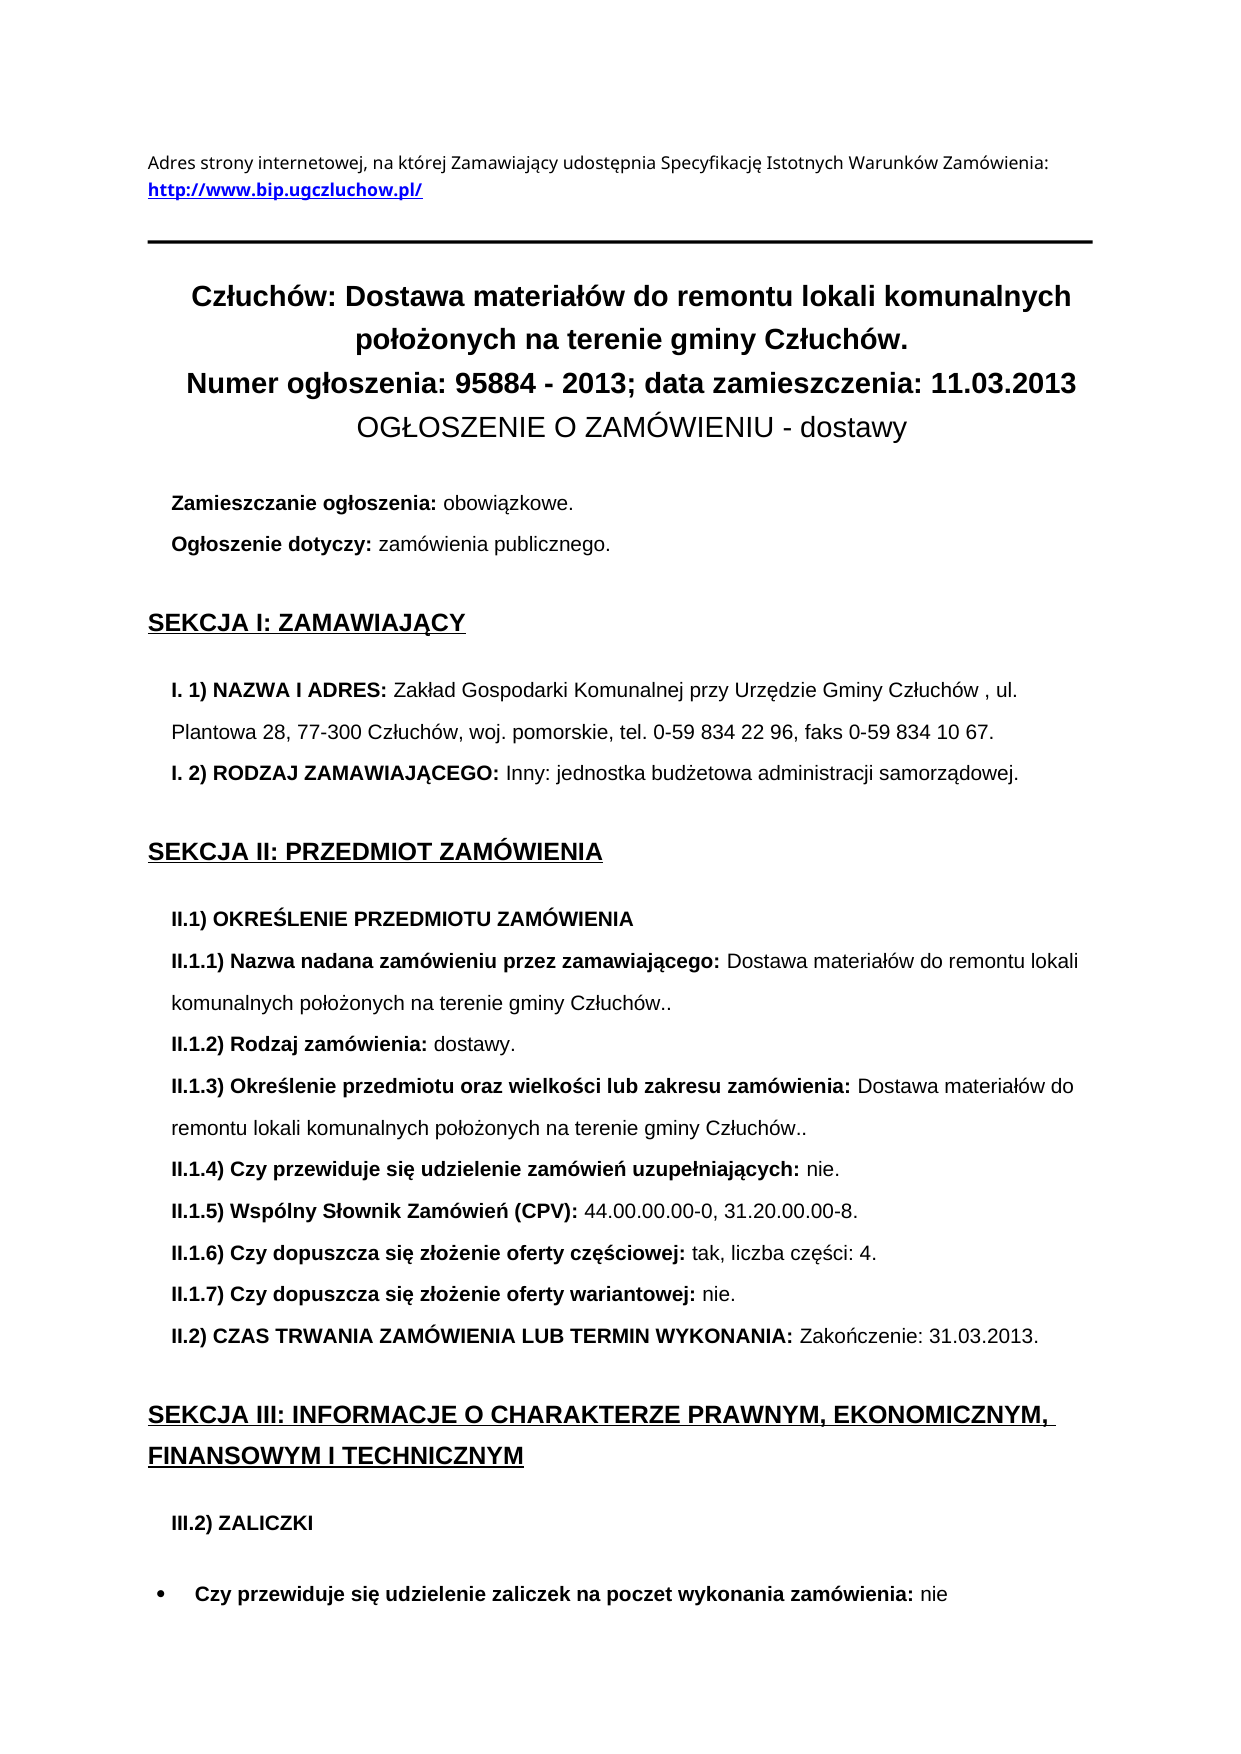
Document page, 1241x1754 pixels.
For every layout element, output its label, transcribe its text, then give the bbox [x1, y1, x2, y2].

text II.1.7) Czy dopuszcza się złożenie oferty wariantowej: nie. [171, 1264, 1093, 1306]
text II.2) CZAS TRWANIA ZAMÓWIENIA LUB TERMIN WYKONANIA: Zakończenie: 31.03.2013. [171, 1306, 1093, 1348]
text II.1.1) Nazwa nadana zamówieniu przez zamawiającego: Dostawa materiałów do remontu lokali komunalnych położonych na terenie gminy Człuchów.. [171, 931, 1093, 1014]
text SEKCJA III: INFORMACJE O CHARAKTERZE PRAWNYM, EKONOMICZNYM, FINANSOWYM I TECHNICZNYM [148, 1387, 1093, 1470]
text Zamieszczanie ogłoszenia: obowiązkowe. [171, 473, 1093, 514]
text SEKCJA II: PRZEDMIOT ZAMÓWIENIA [148, 824, 1093, 866]
text II.1.5) Wspólny Słownik Zamówień (CPV): 44.00.00.00-0, 31.20.00.00-8. [171, 1181, 1093, 1223]
text http://www.bip.ugczluchow.pl/ [148, 175, 1093, 202]
text Człuchów: Dostawa materiałów do remontu lokali komunalnych położonych na terenie gminy Człuchów. Numer ogłoszenia: 95884 - 2013; data zamieszczenia: 11.03.2013 OGŁOSZENIE O ZAMÓWIENIU - dostawy [171, 268, 1093, 443]
text I. 1) NAZWA I ADRES: Zakład Gospodarki Komunalnej przy Urzędzie Gminy Człuchów , ul. Plantowa 28, 77-300 Człuchów, woj. pomorskie, tel. 0-59 834 22 96, faks 0-59 834 10 67. [171, 660, 1093, 743]
text Adres strony internetowej, na której Zamawiający udostępnia Specyfikację Istotnych Warunków Zamówienia: [148, 148, 1093, 175]
text Ogłoszenie dotyczy: zamówienia publicznego. [171, 514, 1093, 556]
text III.2) ZALICZKI [171, 1493, 1093, 1535]
text II.1.3) Określenie przedmiotu oraz wielkości lub zakresu zamówienia: Dostawa materiałów do remontu lokali komunalnych położonych na terenie gminy Człuchów.. [171, 1056, 1093, 1139]
list Czy przewiduje się udzielenie zaliczek na poczet wykonania zamówienia: nie [157, 1564, 1093, 1606]
text II.1) OKREŚLENIE PRZEDMIOTU ZAMÓWIENIA [171, 889, 1093, 931]
text SEKCJA I: ZAMAWIAJĄCY [148, 595, 1093, 637]
text II.1.6) Czy dopuszcza się złożenie oferty częściowej: tak, liczba części: 4. [171, 1223, 1093, 1264]
text I. 2) RODZAJ ZAMAWIAJĄCEGO: Inny: jednostka budżetowa administracji samorządowej. [171, 743, 1093, 785]
text II.1.4) Czy przewiduje się udzielenie zamówień uzupełniających: nie. [171, 1139, 1093, 1181]
text II.1.2) Rodzaj zamówienia: dostawy. [171, 1014, 1093, 1056]
